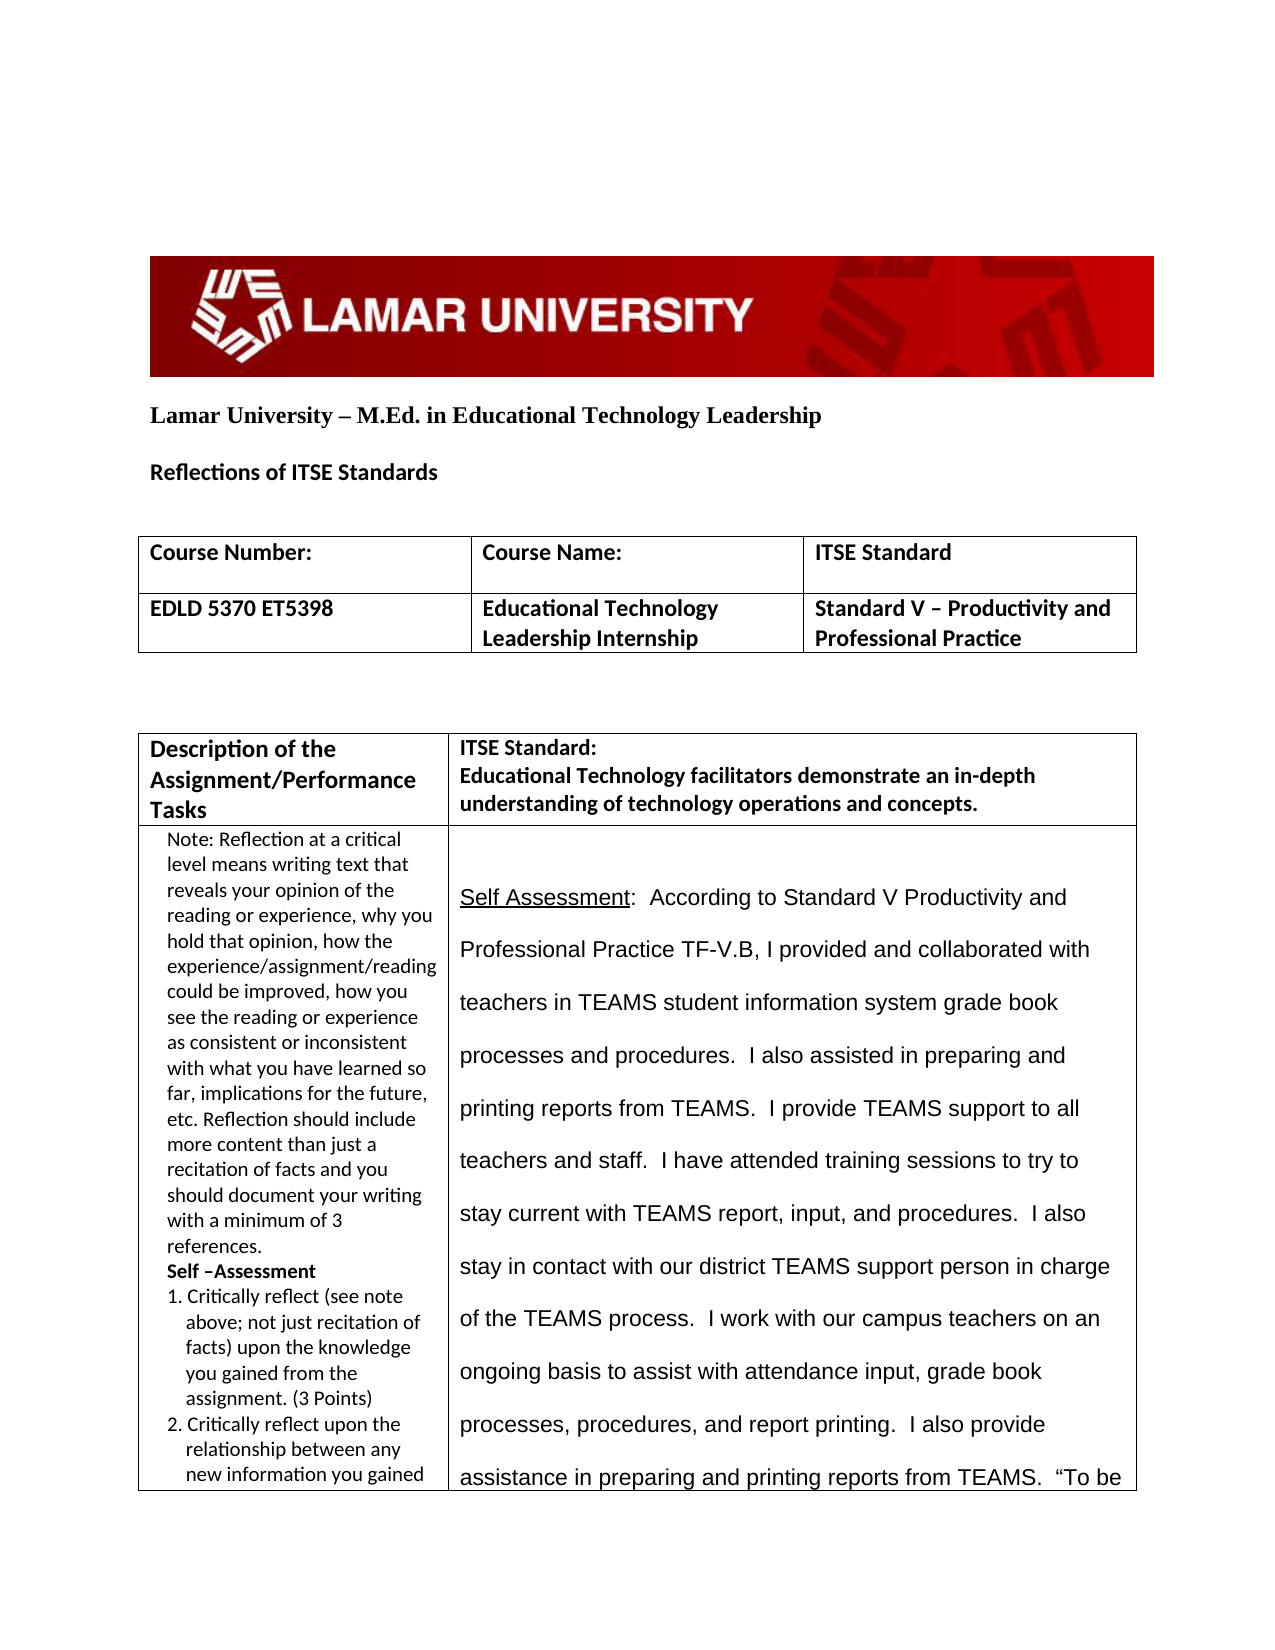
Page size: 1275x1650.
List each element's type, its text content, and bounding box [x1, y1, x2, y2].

table_header ITSE Standard: Educational Technology facilitators demonstrate an in-depth understanding of technology operations and concepts. [449, 734, 1136, 825]
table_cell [449, 826, 1136, 1490]
table_cell Standard V – Productivity and Professional Practice [804, 594, 1136, 652]
text Reflections of ITSE Standards [150, 457, 1125, 486]
table_cell EDLD 5370 ET5398 [139, 594, 471, 652]
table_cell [139, 826, 448, 1490]
table_header Course Name: [472, 537, 803, 592]
table_header ITSE Standard [804, 537, 1136, 592]
table_cell Educational Technology Leadership Internship [472, 594, 803, 652]
text Lamar University – M.Ed. in Educational Technology Leadership [150, 401, 1125, 429]
table_header Description of the Assignment/Performance Tasks [139, 734, 448, 825]
table_header Course Number: [139, 537, 471, 592]
